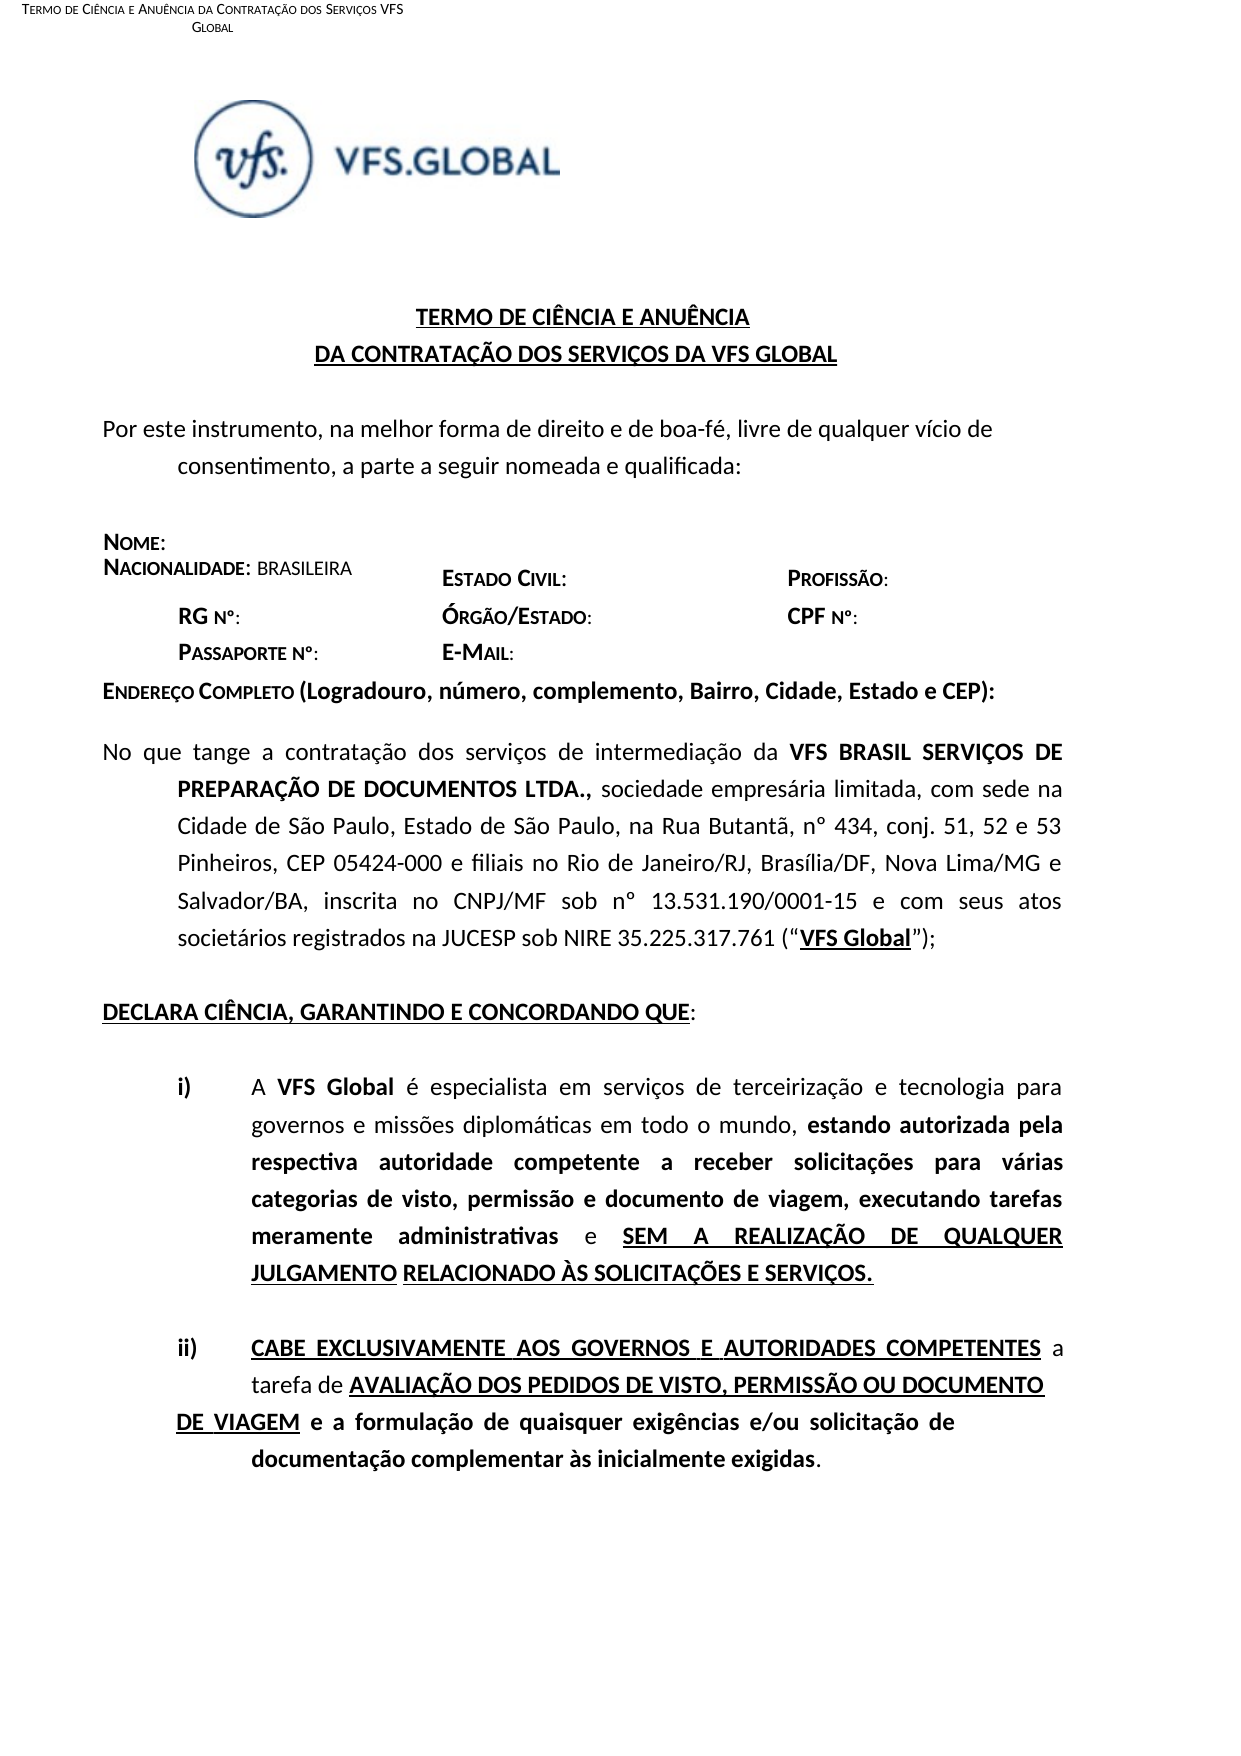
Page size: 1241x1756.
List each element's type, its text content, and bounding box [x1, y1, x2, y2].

text Por este instrumento, na melhor forma de direito e de boa-fé, livre de qualquer vício de consentimento, a parte a seguir nomeada e qualificada: [102, 413, 1064, 481]
text DE VIAGEM e a formulação de quaisquer exigências e/ou solicitação de documentação complementar às inicialmente exigidas. [176, 1406, 1064, 1474]
subtitle DECLARA CIÊNCIA, GARANTINDO E CONCORDANDO QUE: [102, 997, 1064, 1027]
list A VFS Global é especialista em serviços de terceirização e tecnologia para governos e missões diplomáticas em todo o mundo, estando autorizada pela respectiva autoridade competente a receber solicitações para várias categorias de visto, permissão e documento de viagem, executando tarefas meramente administrativas e SEM A REALIZAÇÃO DE QUALQUER JULGAMENTO RELACIONADO ÀS SOLICITAÇÕES E SERVIÇOS. [177, 1072, 1063, 1288]
table_cell RG Nº: PASSAPORTE Nº: [173, 599, 458, 668]
list CABE EXCLUSIVAMENTE AOS GOVERNOS E AUTORIDADES COMPETENTES a tarefa de AVALIAÇÃO DOS PEDIDOS DE VISTO, PERMISSÃO OU DOCUMENTO [177, 1332, 1064, 1400]
table_cell Órgão/Estado: E-MAIL: [458, 599, 827, 668]
text ENDEREÇO COMPLETO (Logradouro, número, complemento, Bairro, Cidade, Estado e CEP): [102, 675, 1064, 706]
picture [194, 100, 560, 218]
table_header Estado Civil: [458, 530, 827, 599]
text DA CONTRATAÇÃO DOS SERVIÇOS DA VFS GLOBAL [88, 338, 1064, 369]
table_header Nome: Nacionalidade: BRASILEIRA [173, 530, 458, 599]
text No que tange a contratação dos serviços de intermediação da VFS BRASIL SERVIÇOS DE PREPARAÇÃO DE DOCUMENTOS LTDA., sociedade empresária limitada, com sede na Cidade de São Paulo, Estado de São Paulo, na Rua Butantã, nº 434, conj. 51, 52 e 53 Pinheiros, CEP 05424-000 e filiais no Rio de Janeiro/RJ, Brasília/DF, Nova Lima/MG e Salvador/BA, inscrita no CNPJ/MF sob nº 13.531.190/0001-15 e com seus atos societários registrados na JUCESP sob NIRE 35.225.317.761 (“VFS Global”); [102, 736, 1064, 952]
subtitle TERMO DE CIÊNCIA E ANUÊNCIA [88, 301, 1077, 331]
table_cell CPF Nº: [827, 599, 1152, 668]
table_header Profissão: [827, 530, 1152, 599]
